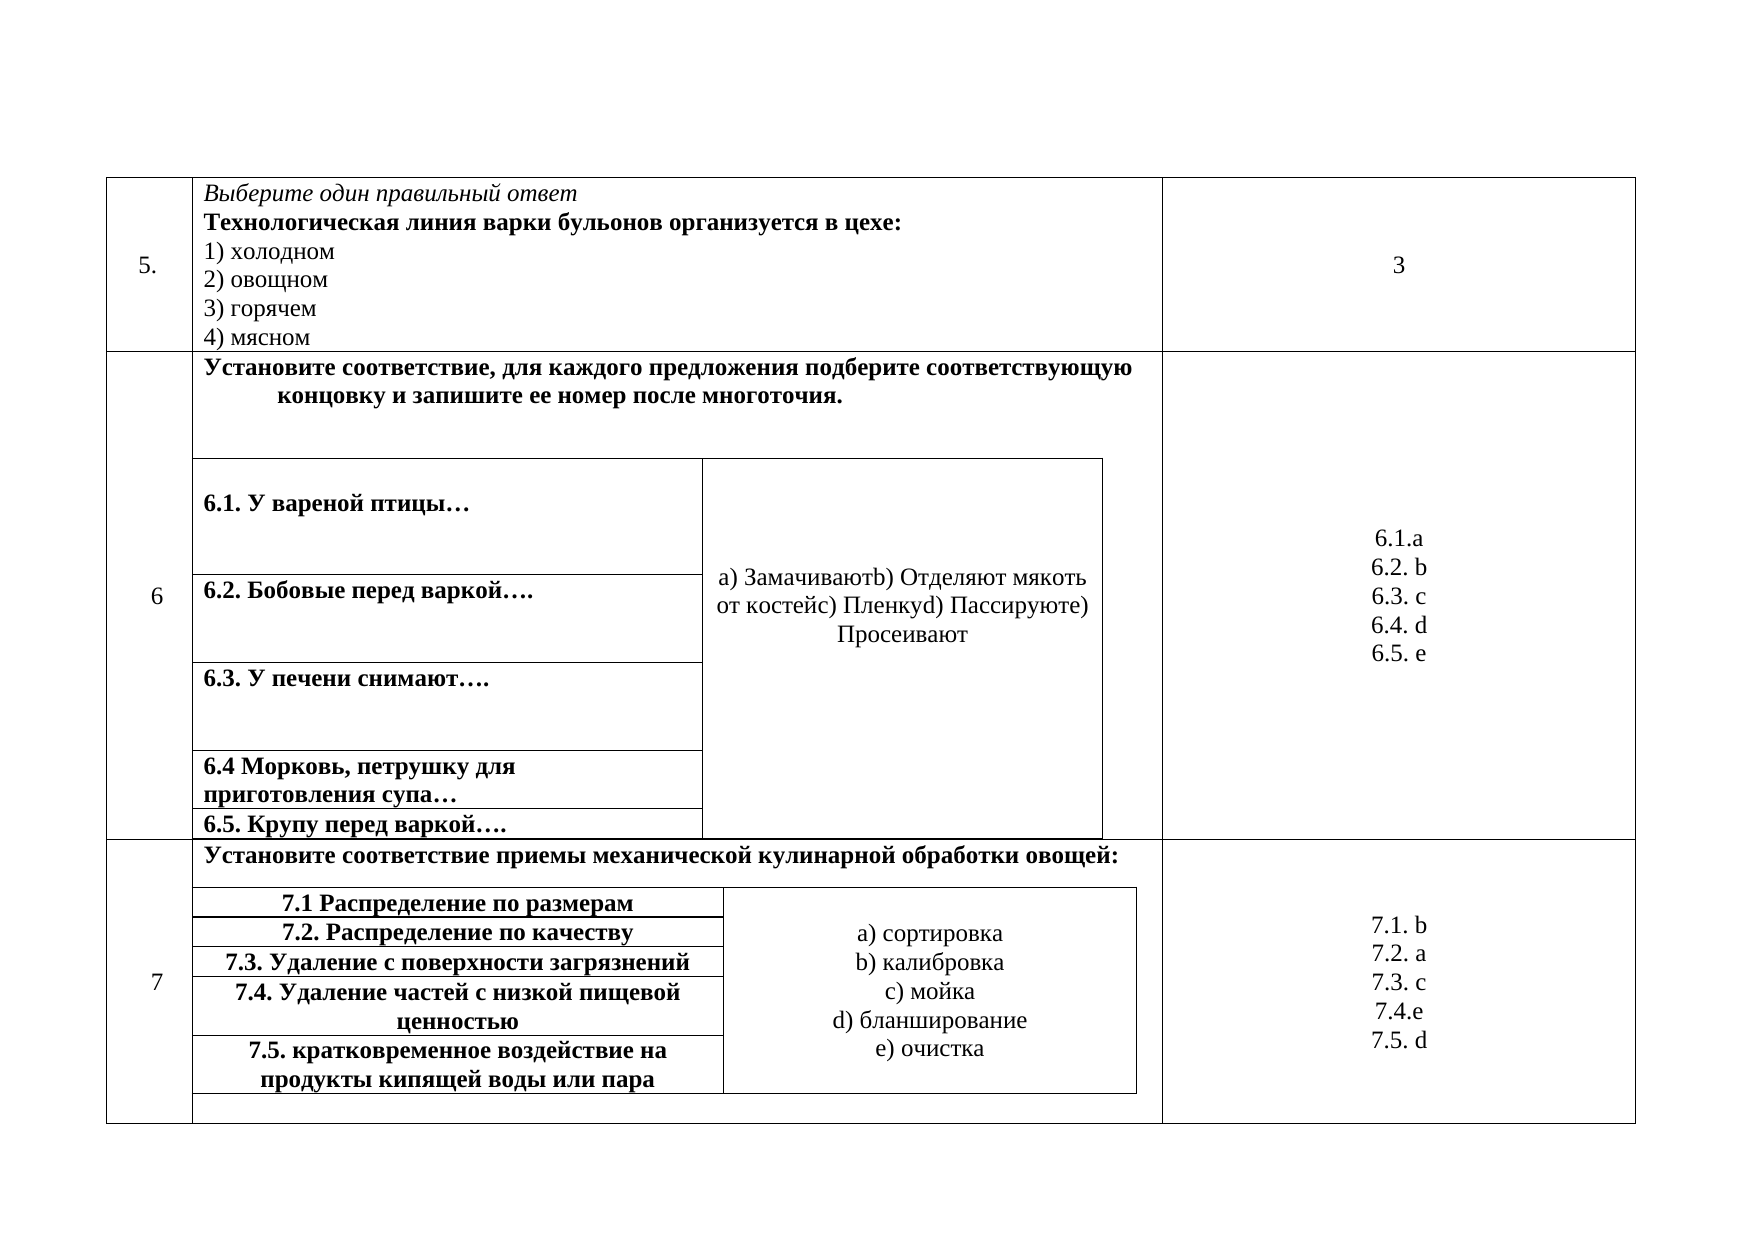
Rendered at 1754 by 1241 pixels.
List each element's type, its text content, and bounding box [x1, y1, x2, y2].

table_cell 3 [1163, 178, 1635, 351]
table_cell 7.1. b 7.2. а 7.3. c 7.4.е 7.5. d [1163, 840, 1635, 1123]
table_cell 6 [107, 352, 192, 839]
table_cell 7 [107, 840, 192, 1123]
table_cell Установите соответствие, для каждого предложения подберите соответствующую концовку и запишите ее номер после многоточия. [193, 352, 1162, 839]
table_cell 6.1.а 6.2. b 6.3. с 6.4. d 6.5. е [1163, 352, 1635, 839]
table_cell Выберите один правильный ответ Технологическая линия варки бульонов организуется в цехе: 1) холодном 2) овощном 3) горячем 4) мясном [193, 178, 1162, 351]
table_cell [107, 178, 192, 351]
table_cell Установите соответствие приемы механической кулинарной обработки овощей: [193, 840, 1162, 1123]
